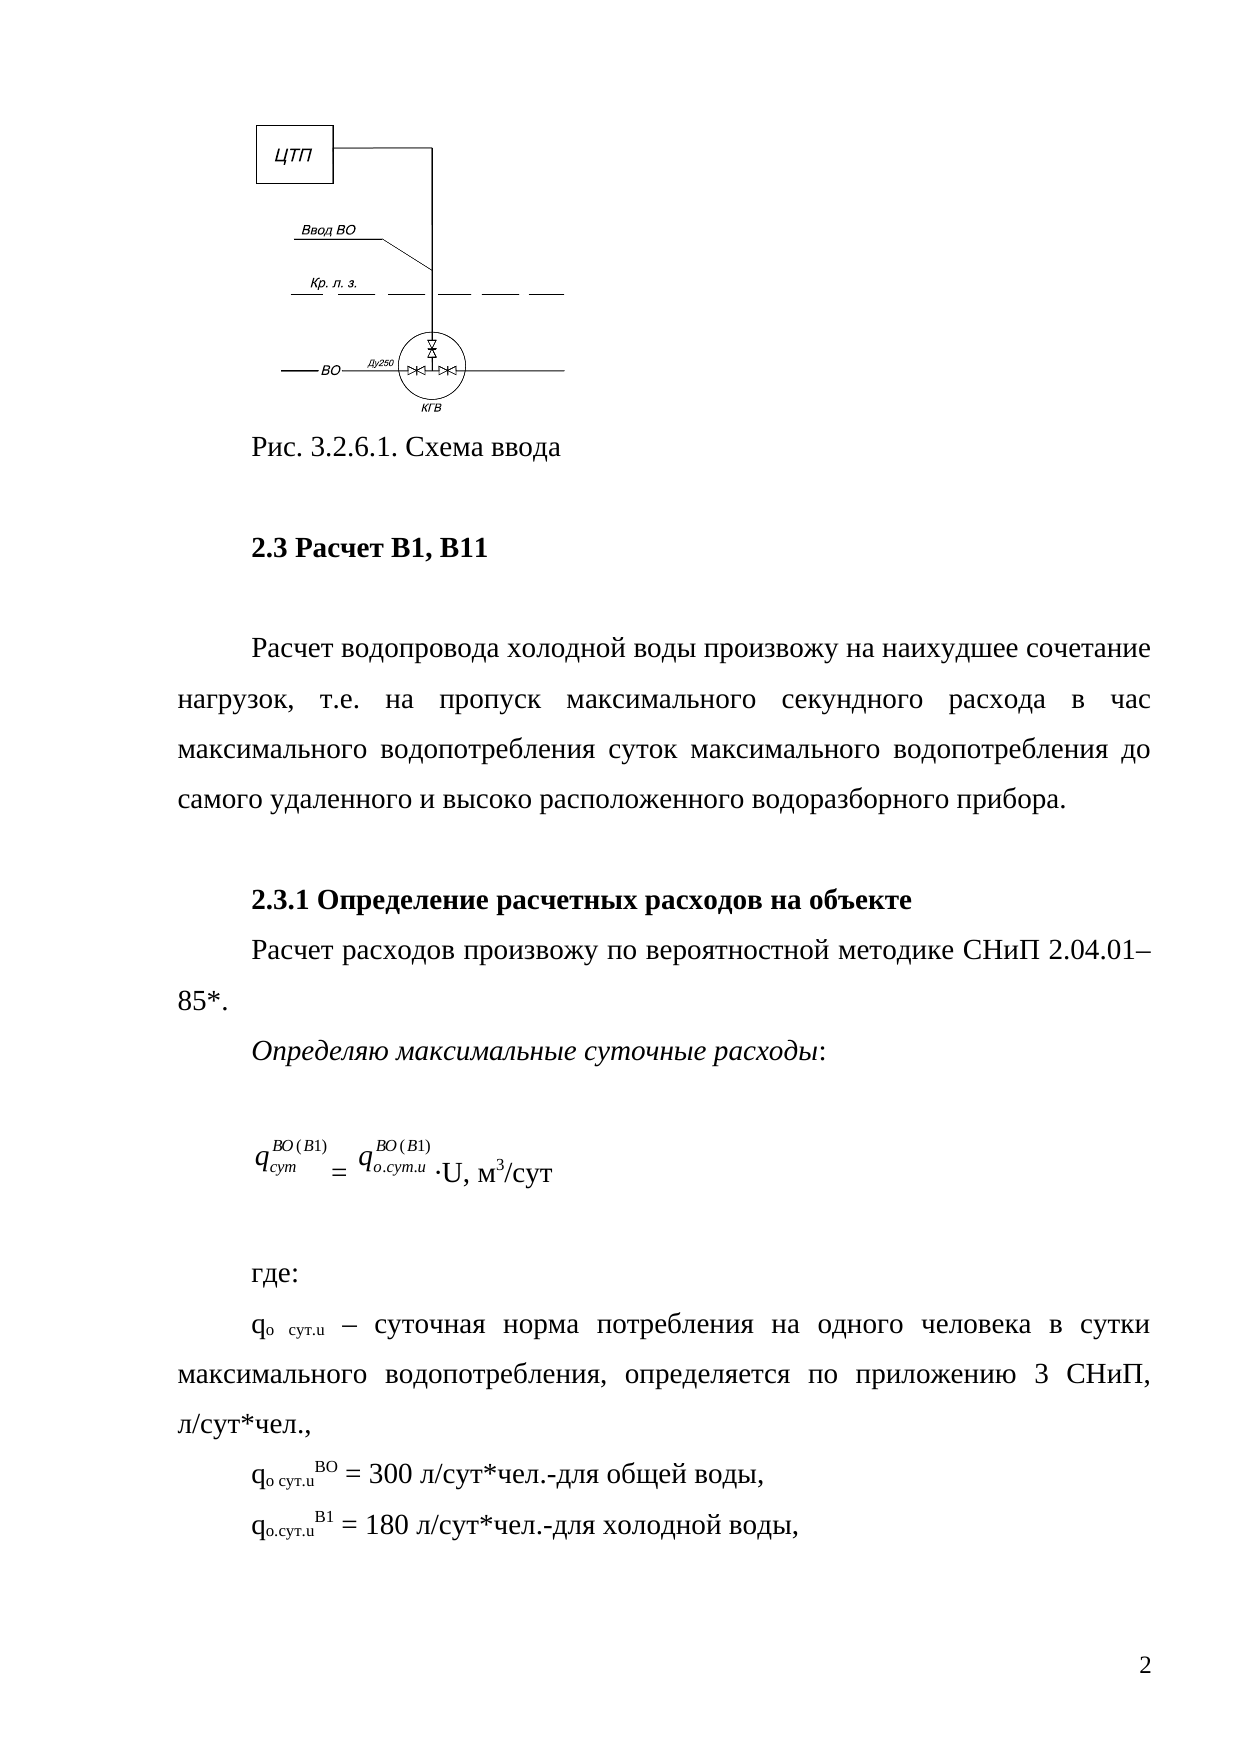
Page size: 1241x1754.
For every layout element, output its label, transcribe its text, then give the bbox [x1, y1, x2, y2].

text qо сут.u – суточная норма потребления на одного человека в сутки максимального водопотребления, определяется по приложению 3 СНиП, л/сут*чел., [177, 1306, 1152, 1440]
text 2.3 Расчет В1, В11 [177, 530, 1152, 563]
text где: [177, 1255, 1152, 1289]
text Расчет водопровода холодной воды произвожу на наихудшее сочетание нагрузок, т.е. на пропуск максимального секундного расхода в час максимального водопотребления суток максимального водопотребления до самого удаленного и высоко расположенного водоразборного прибора. [177, 630, 1152, 815]
text Расчет расходов произвожу по вероятностной методике СНиП 2.04.01–85*. [177, 932, 1152, 1016]
text qо.сут.uВ1 = 180 л/сут*чел.-для холодной воды, [177, 1507, 1152, 1541]
text = ∙U, м3/сут [177, 1133, 1152, 1188]
text Определяю максимальные суточные расходы: [177, 1033, 1152, 1066]
text 2.3.1 Определение расчетных расходов на объекте [177, 882, 1152, 916]
text qо сут.uВО = 300 л/сут*чел.-для общей воды, [177, 1457, 1152, 1490]
text Рис. 3.2.6.1. Схема ввода [177, 429, 1152, 463]
